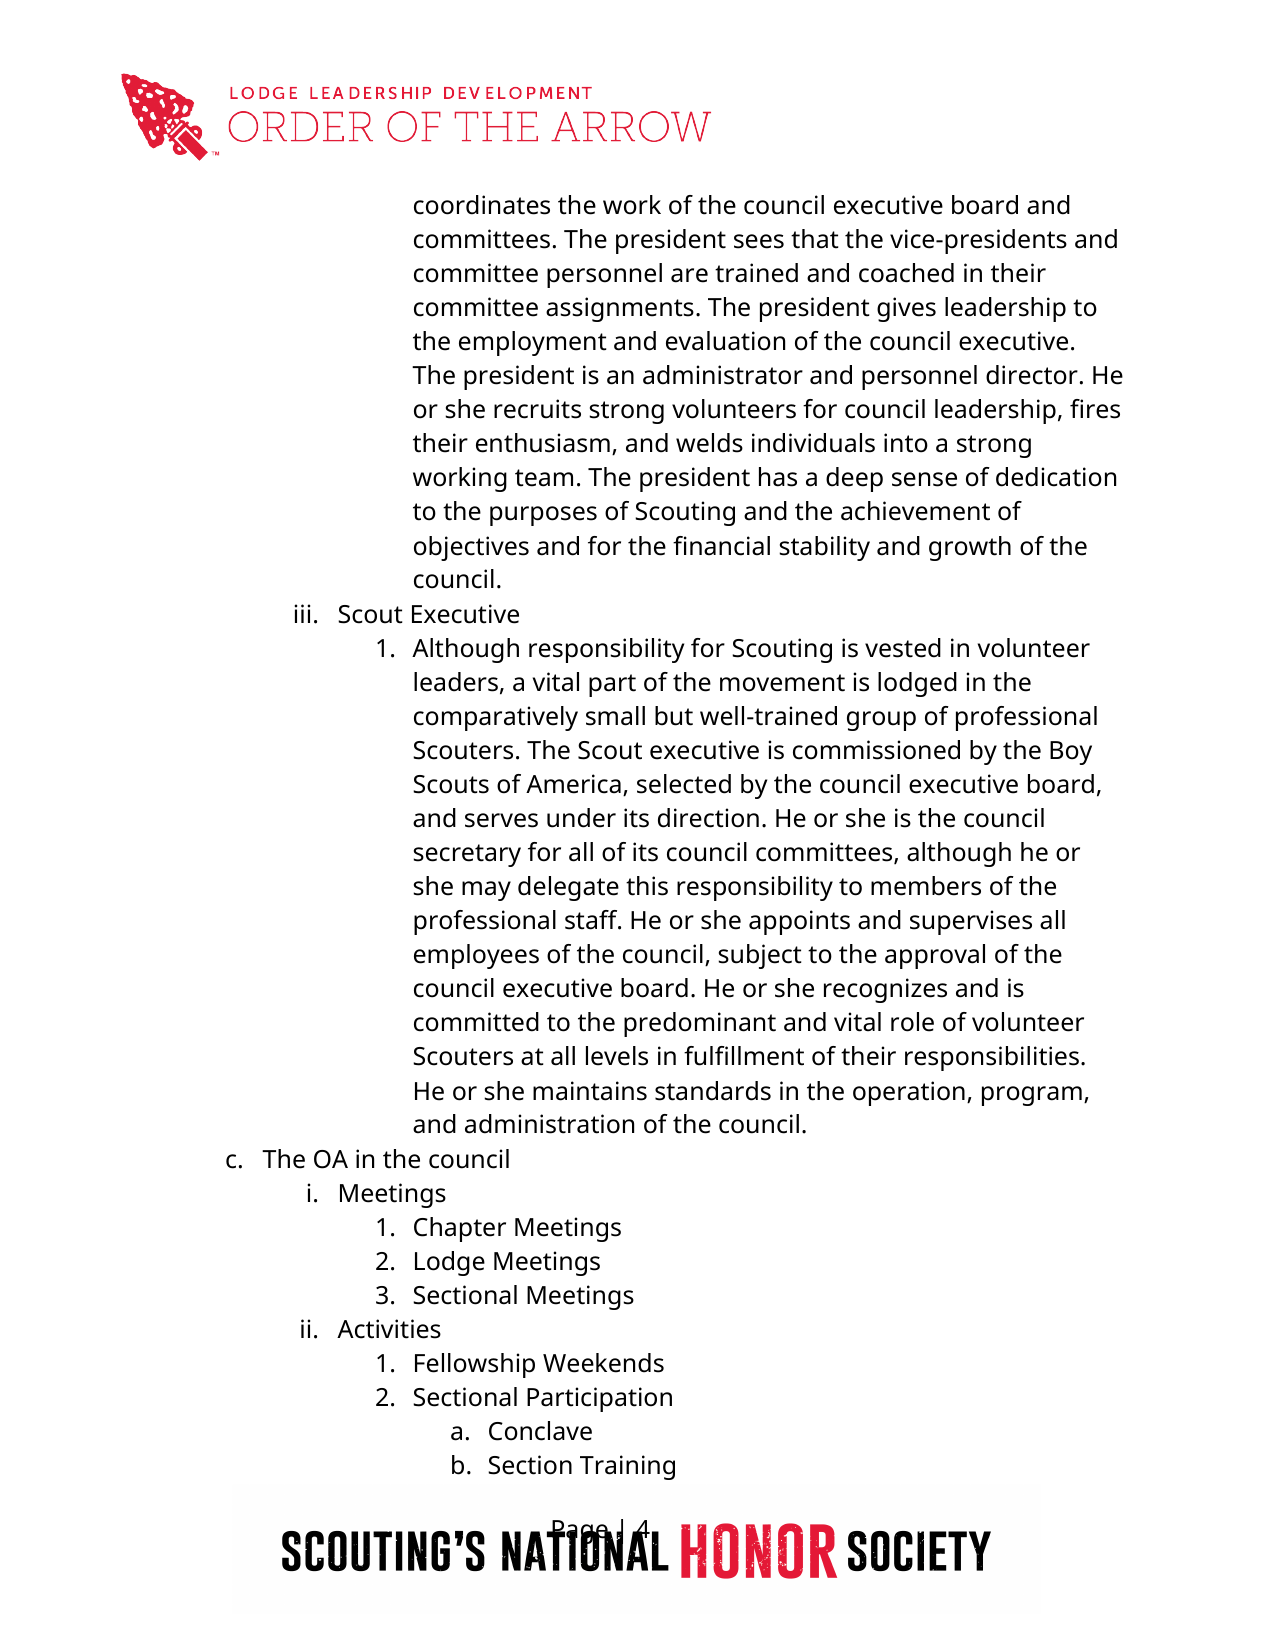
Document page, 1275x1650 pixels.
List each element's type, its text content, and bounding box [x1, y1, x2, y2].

list Although responsibility for Scouting is vested in volunteer leaders, a vital part of the movement is lodged in the comparatively small but well-trained group of professional Scouters. The Scout executive is commissioned by the Boy Scouts of America, selected by the council executive board, and serves under its direction. He or she is the council secretary for all of its council committees, although he or she may delegate this responsibility to members of the professional staff. He or she appoints and supervises all employees of the council, subject to the approval of the council executive board. He or she recognizes and is committed to the predominant and vital role of volunteer Scouters at all levels in fulfillment of their responsibilities. He or she maintains standards in the operation, program, and administration of the council. [375, 630, 1125, 1141]
list Sectional Meetings [375, 1277, 1125, 1312]
list Scout Executive [319, 596, 1125, 630]
list Sectional Participation [375, 1380, 1125, 1414]
list Chapter Meetings [375, 1209, 1125, 1243]
list Conclave [450, 1414, 1125, 1448]
list The OA in the council [225, 1141, 1125, 1175]
picture [112, 67, 715, 168]
picture [232, 1484, 1041, 1614]
list Meetings [319, 1175, 1125, 1209]
list Section Training [450, 1448, 1125, 1482]
list Lodge Meetings [375, 1243, 1125, 1277]
list Activities [319, 1312, 1125, 1346]
list Fellowship Weekends [375, 1346, 1125, 1380]
